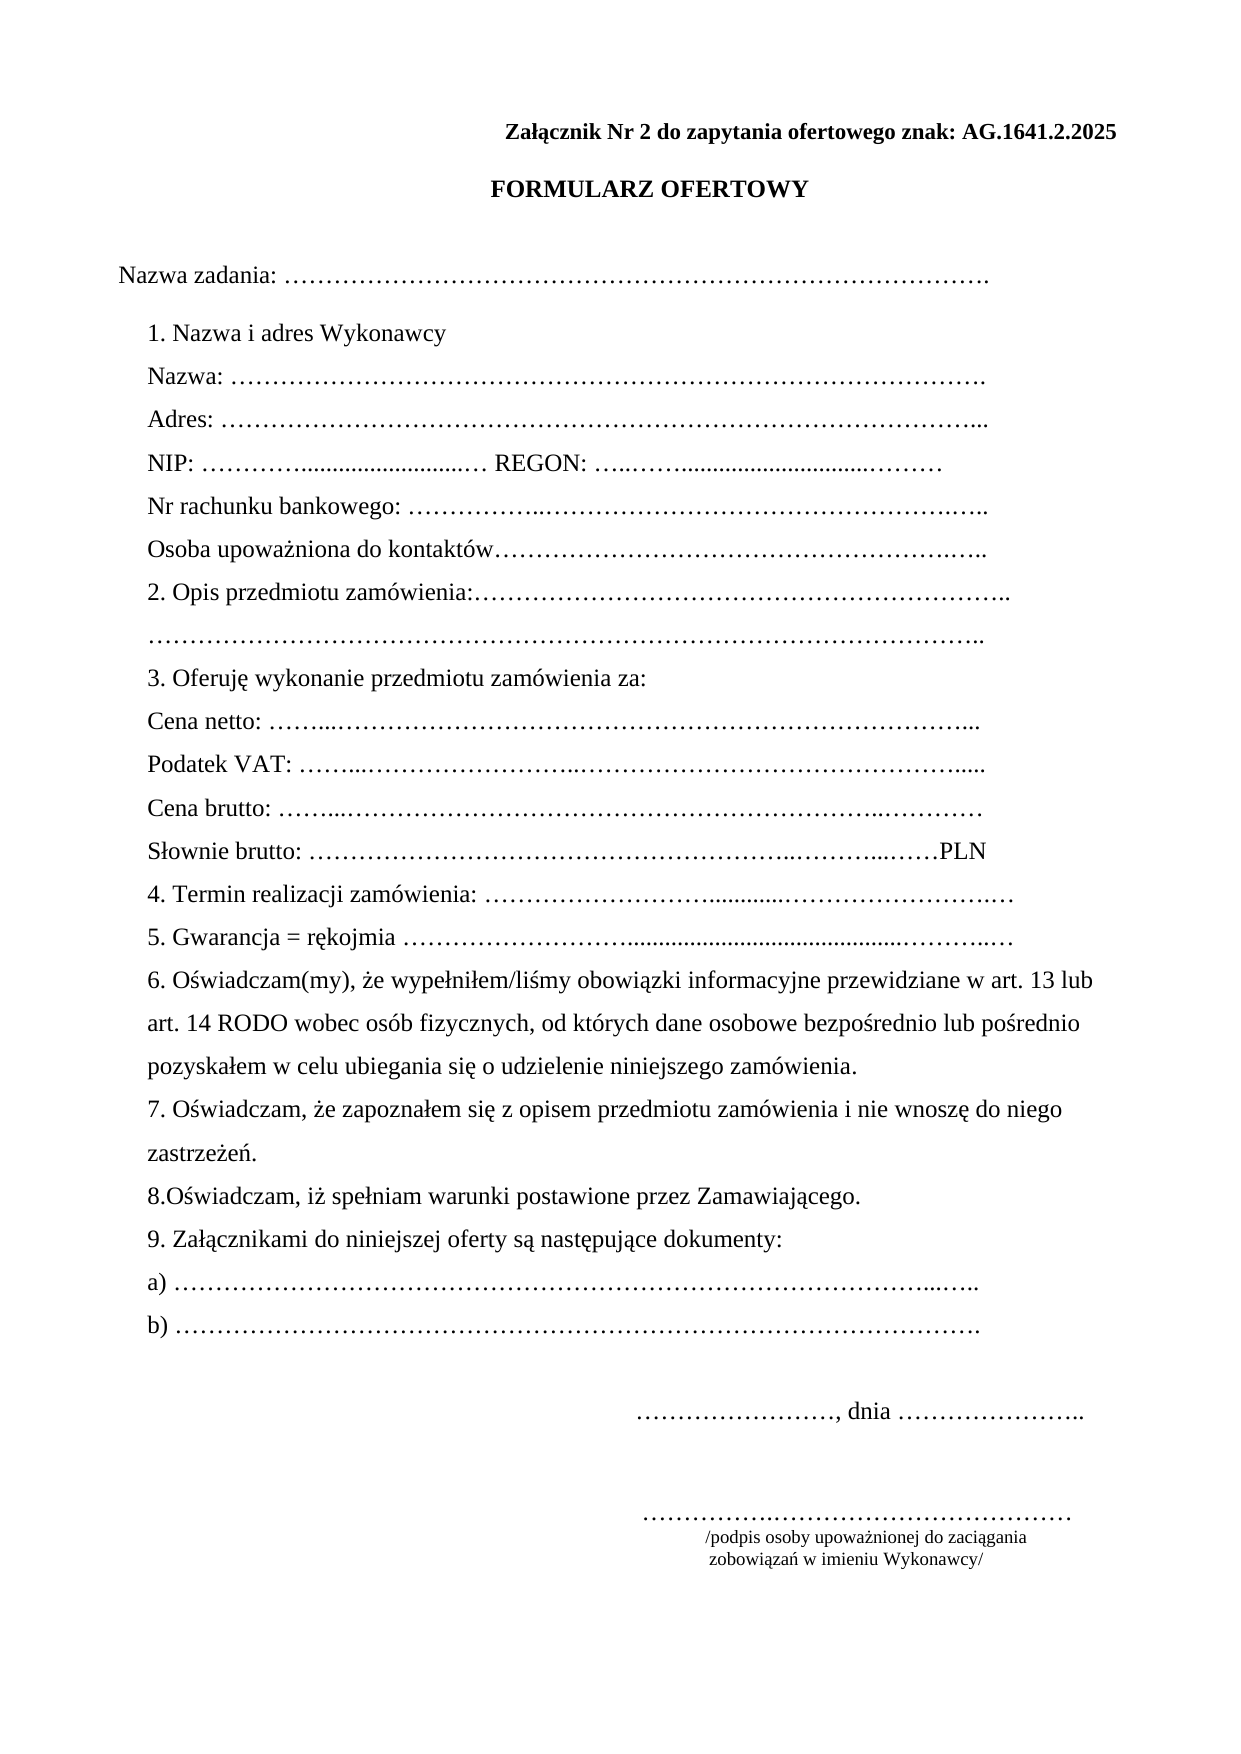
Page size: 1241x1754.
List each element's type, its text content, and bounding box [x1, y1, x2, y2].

text FORMULARZ OFERTOWY [118, 174, 1181, 231]
text 1. Nazwa i adres Wykonawcy Nazwa: ………………………………………………………………………………. Adres: ………………………………………………………………………………... NIP: …………..........................… REGON: …..……..............................……… Nr rachunku bankowego: ……………..………………………………………….….. Osoba upoważniona do kontaktów……………………………………………….….. 2. Opis przedmiotu zamówienia:……………………………………………………….. ……………………………………………………………………………………….. 3. Oferuję wykonanie przedmiotu zamówienia za: Cena netto: ……...…………………………………………………………………... Podatek VAT: ……...……………………..………………………………………..... Cena brutto: ……...………………………………………………………..………… Słownie brutto: …………………………………………………..………...……PLN 4. Termin realizacji zamówienia: ………………………............…………………….… 5. Gwarancja = rękojmia ………………………............................................………..… 6. Oświadczam(my), że wypełniłem/liśmy obowiązki informacyjne przewidziane w art. 13 lub art. 14 RODO wobec osób fizycznych, od których dane osobowe bezpośrednio lub pośrednio pozyskałem w celu ubiegania się o udzielenie niniejszego zamówienia. 7. Oświadczam, że zapoznałem się z opisem przedmiotu zamówienia i nie wnoszę do niego zastrzeżeń. 8.Oświadczam, iż spełniam warunki postawione przez Zamawiającego. 9. Załącznikami do niniejszej oferty są następujące dokumenty: a) ………………………………………………………………………………...….. b) ……………………………………………………………………………………. ……………………, dnia ………………….. [147, 318, 1122, 1425]
text Załącznik Nr 2 do zapytania ofertowego znak: AG.1641.2.2025 [413, 118, 1122, 144]
text …………….……………………………… /podpis osoby upoważnionej do zaciągania zobowiązań w imieniu Wykonawcy/ [635, 1469, 1122, 1569]
text Nazwa zadania: …………………………………………………………………………. [118, 260, 1122, 289]
